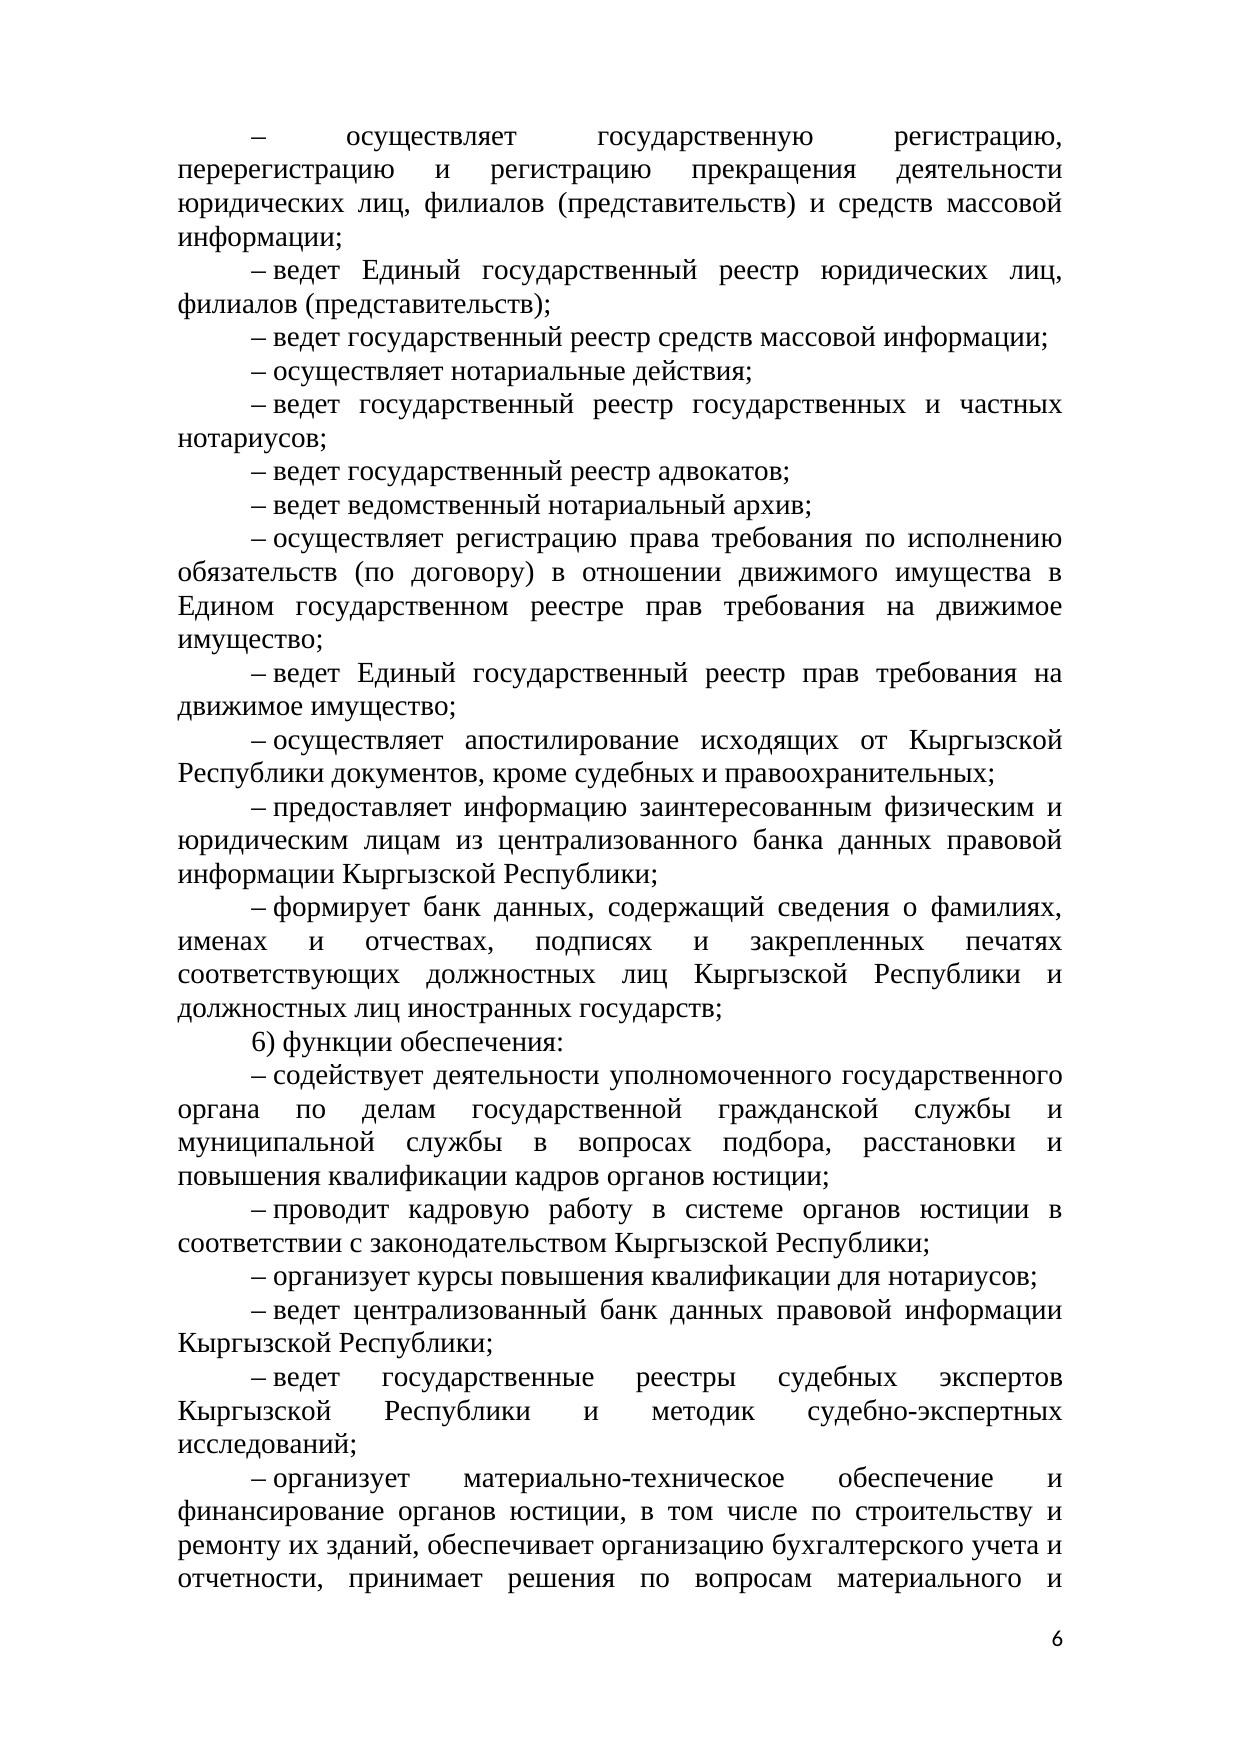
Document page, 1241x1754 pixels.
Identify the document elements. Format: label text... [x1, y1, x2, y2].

text – организует курсы повышения квалификации для нотариусов; [177, 1258, 1063, 1292]
text – осуществляет государственную регистрацию, перерегистрацию и регистрацию прекращения деятельности юридических лиц, филиалов (представительств) и средств массовой информации; [177, 118, 1063, 252]
text –.предоставляет информацию заинтересованным физическим и юридическим лицам из централизованного банка данных правовой информации Кыргызской Республики; [177, 789, 1063, 889]
text 6) функции обеспечения: [177, 1024, 1063, 1057]
text –.ведет Единый государственный реестр юридических лиц, филиалов (представительств); [177, 252, 1063, 319]
text –.осуществляет регистрацию права требования по исполнению обязательств (по договору) в отношении движимого имущества в Едином государственном реестре прав требования на движимое имущество; [177, 521, 1063, 655]
text –.ведет государственный реестр государственных и частных нотариусов; [177, 386, 1063, 453]
text – осуществляет нотариальные действия; [177, 353, 1063, 386]
text –.содействует деятельности уполномоченного государственного органа по делам государственной гражданской службы и муниципальной службы в вопросах подбора, расстановки и повышения квалификации кадров органов юстиции; [177, 1057, 1063, 1191]
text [177, 1460, 1063, 1594]
text –.ведет централизованный банк данных правовой информации Кыргызской Республики; [177, 1292, 1063, 1359]
text –.ведет государственные реестры судебных экспертов Кыргызской Республики и методик судебно-экспертных исследований; [177, 1359, 1063, 1460]
text – ведет государственный реестр адвокатов; [177, 453, 1063, 487]
text –.ведет Единый государственный реестр прав требования на движимое имущество; [177, 655, 1063, 722]
text – ведет государственный реестр средств массовой информации; [177, 319, 1063, 353]
text – ведет ведомственный нотариальный архив; [177, 487, 1063, 521]
text –.формирует банк данных, содержащий сведения о фамилиях, именах и отчествах, подписях и закрепленных печатях соответствующих должностных лиц Кыргызской Республики и должностных лиц иностранных государств; [177, 889, 1063, 1024]
text –.проводит кадровую работу в системе органов юстиции в соответствии с законодательством Кыргызской Республики; [177, 1191, 1063, 1258]
text –.осуществляет апостилирование исходящих от Кыргызской Республики документов, кроме судебных и правоохранительных; [177, 722, 1063, 789]
